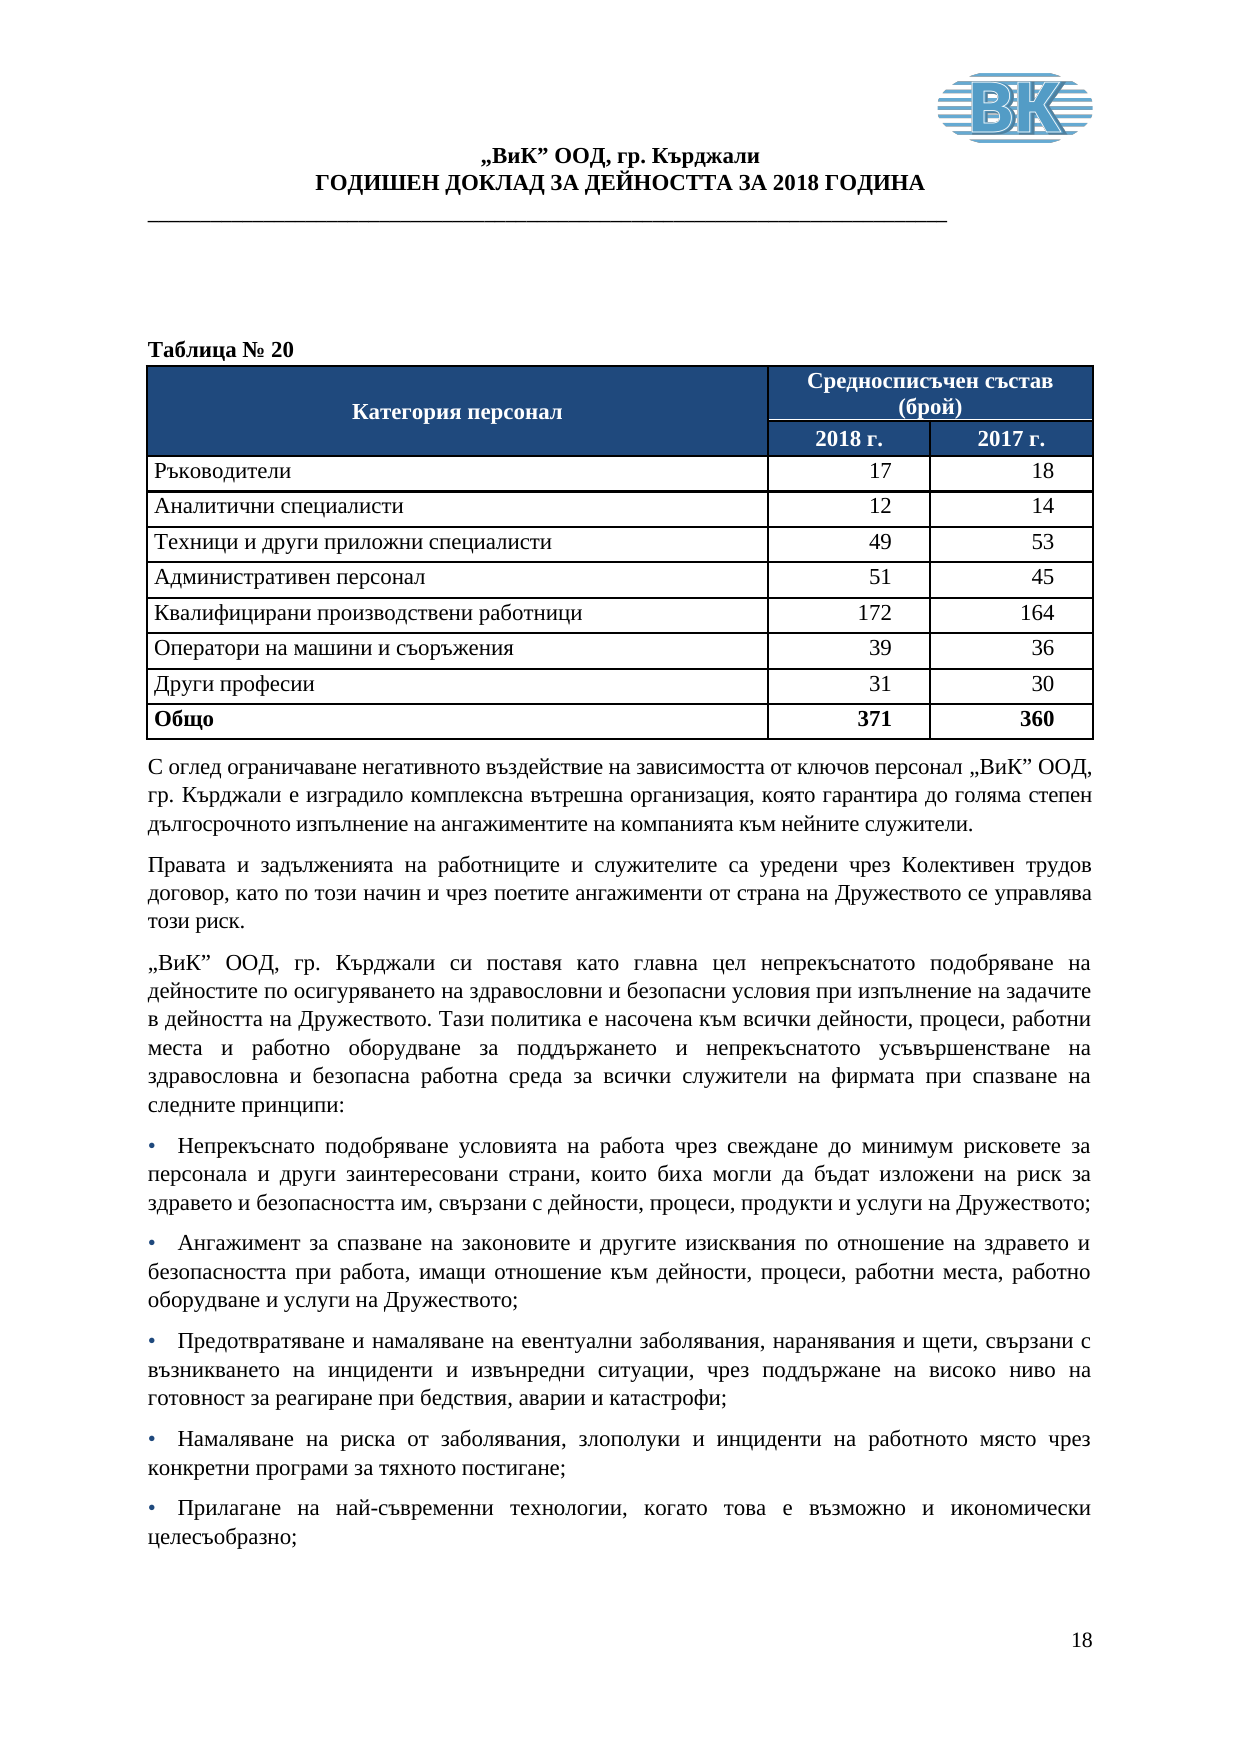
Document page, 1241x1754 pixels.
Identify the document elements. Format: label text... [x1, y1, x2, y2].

table_cell 2017 г. [931, 422, 1092, 455]
table_cell Ръководители [148, 457, 767, 490]
table_cell Оператори на машини и съоръжения [148, 634, 767, 667]
table_cell Административен персонал [148, 563, 767, 597]
table_cell 45 [931, 563, 1092, 597]
table_cell 17 [769, 457, 929, 490]
table_cell Аналитични специалисти [148, 493, 767, 526]
list Предотвратяване и намаляване на евентуални заболявания, наранявания и щети, свързани с възникването на инциденти и извънредни ситуации, чрез поддържане на високо ниво на готовност за реагиране при бедствия, аварии и катастрофи; [148, 1382, 1093, 1411]
table_cell 18 [931, 457, 1092, 490]
picture [937, 73, 1093, 143]
table_cell 39 [769, 634, 929, 667]
table_cell Квалифицирани производствени работници [148, 599, 767, 632]
table_header Категория персонал [148, 367, 767, 455]
table_cell 30 [931, 670, 1092, 703]
table_cell 31 [769, 670, 929, 703]
table_cell Общо [148, 705, 767, 738]
table_cell 2018 г. [769, 422, 929, 455]
table_cell 172 [769, 599, 929, 632]
text „ВиК” ООД, гр. Кърджали си поставя като главна цел непрекъснатото подобряване на дейностите по осигуряването на здравословни и безопасни условия при изпълнение на задачите в дейността на Дружеството. Тази политика е насочена към всички дейности, процеси, работни места и работно оборудване за поддържането и непрекъснатото усъвършенстване на здравословна и безопасна работна среда за всички служители на фирмата при спазване на следните принципи: [148, 948, 1093, 1117]
list Непрекъснато подобряване условията на работа чрез свеждане до минимум рисковете за персонала и други заинтересовани страни, които биха могли да бъдат изложени на риск за здравето и безопасността им, свързани с дейности, процеси, продукти и услуги на Дружеството; [148, 1186, 1093, 1215]
table_cell 53 [931, 528, 1092, 561]
list Предотвратяване и намаляване на евентуални заболявания, наранявания и щети, свързани с възникването на инциденти и извънредни ситуации, чрез поддържане на високо ниво на готовност за реагиране при бедствия, аварии и катастрофи; [148, 1327, 1093, 1356]
table_cell 51 [769, 563, 929, 597]
list Намаляване на риска от заболявания, злополуки и инциденти на работното място чрез конкретни програми за тяхното постигане; [148, 1425, 1093, 1480]
text С оглед ограничаване негативното въздействие на зависимостта от ключов персонал „ВиК” ООД, гр. Кърджали е изградило комплексна вътрешна организация, която гарантира до голяма степен дългосрочното изпълнение на ангажиментите на компанията към нейните служители. [148, 753, 1093, 836]
table_cell 12 [769, 493, 929, 526]
text Правата и задълженията на работниците и служителите са уредени чрез Колективен трудов договор, като по този начин и чрез поетите ангажименти от страна на Дружеството се управлява този риск. [148, 851, 1093, 934]
table_header Средносписъчен състав (брой) [769, 367, 1092, 419]
table_cell 49 [769, 528, 929, 561]
list Непрекъснато подобряване условията на работа чрез свеждане до минимум рисковете за персонала и други заинтересовани страни, които биха могли да бъдат изложени на риск за здравето и безопасността им, свързани с дейности, процеси, продукти и услуги на Дружеството; [148, 1132, 1093, 1160]
table_cell 371 [769, 705, 929, 738]
table_cell 14 [931, 493, 1092, 526]
list Прилагане на най-съвременни технологии, когато това е възможно и икономически целесъобразно; [148, 1494, 1093, 1549]
table_cell 164 [931, 599, 1092, 632]
list Ангажимент за спазване на законовите и другите изисквания по отношение на здравето и безопасността при работа, имащи отношение към дейности, процеси, работни места, работно оборудване и услуги на Дружеството; [148, 1229, 1093, 1258]
table_cell 360 [931, 705, 1092, 738]
list Ангажимент за спазване на законовите и другите изисквания по отношение на здравето и безопасността при работа, имащи отношение към дейности, процеси, работни места, работно оборудване и услуги на Дружеството; [148, 1284, 1093, 1313]
text Таблица № 20 [148, 336, 1093, 363]
table_cell Техници и други приложни специалисти [148, 528, 767, 561]
table_cell Други професии [148, 670, 767, 703]
table_cell 36 [931, 634, 1092, 667]
